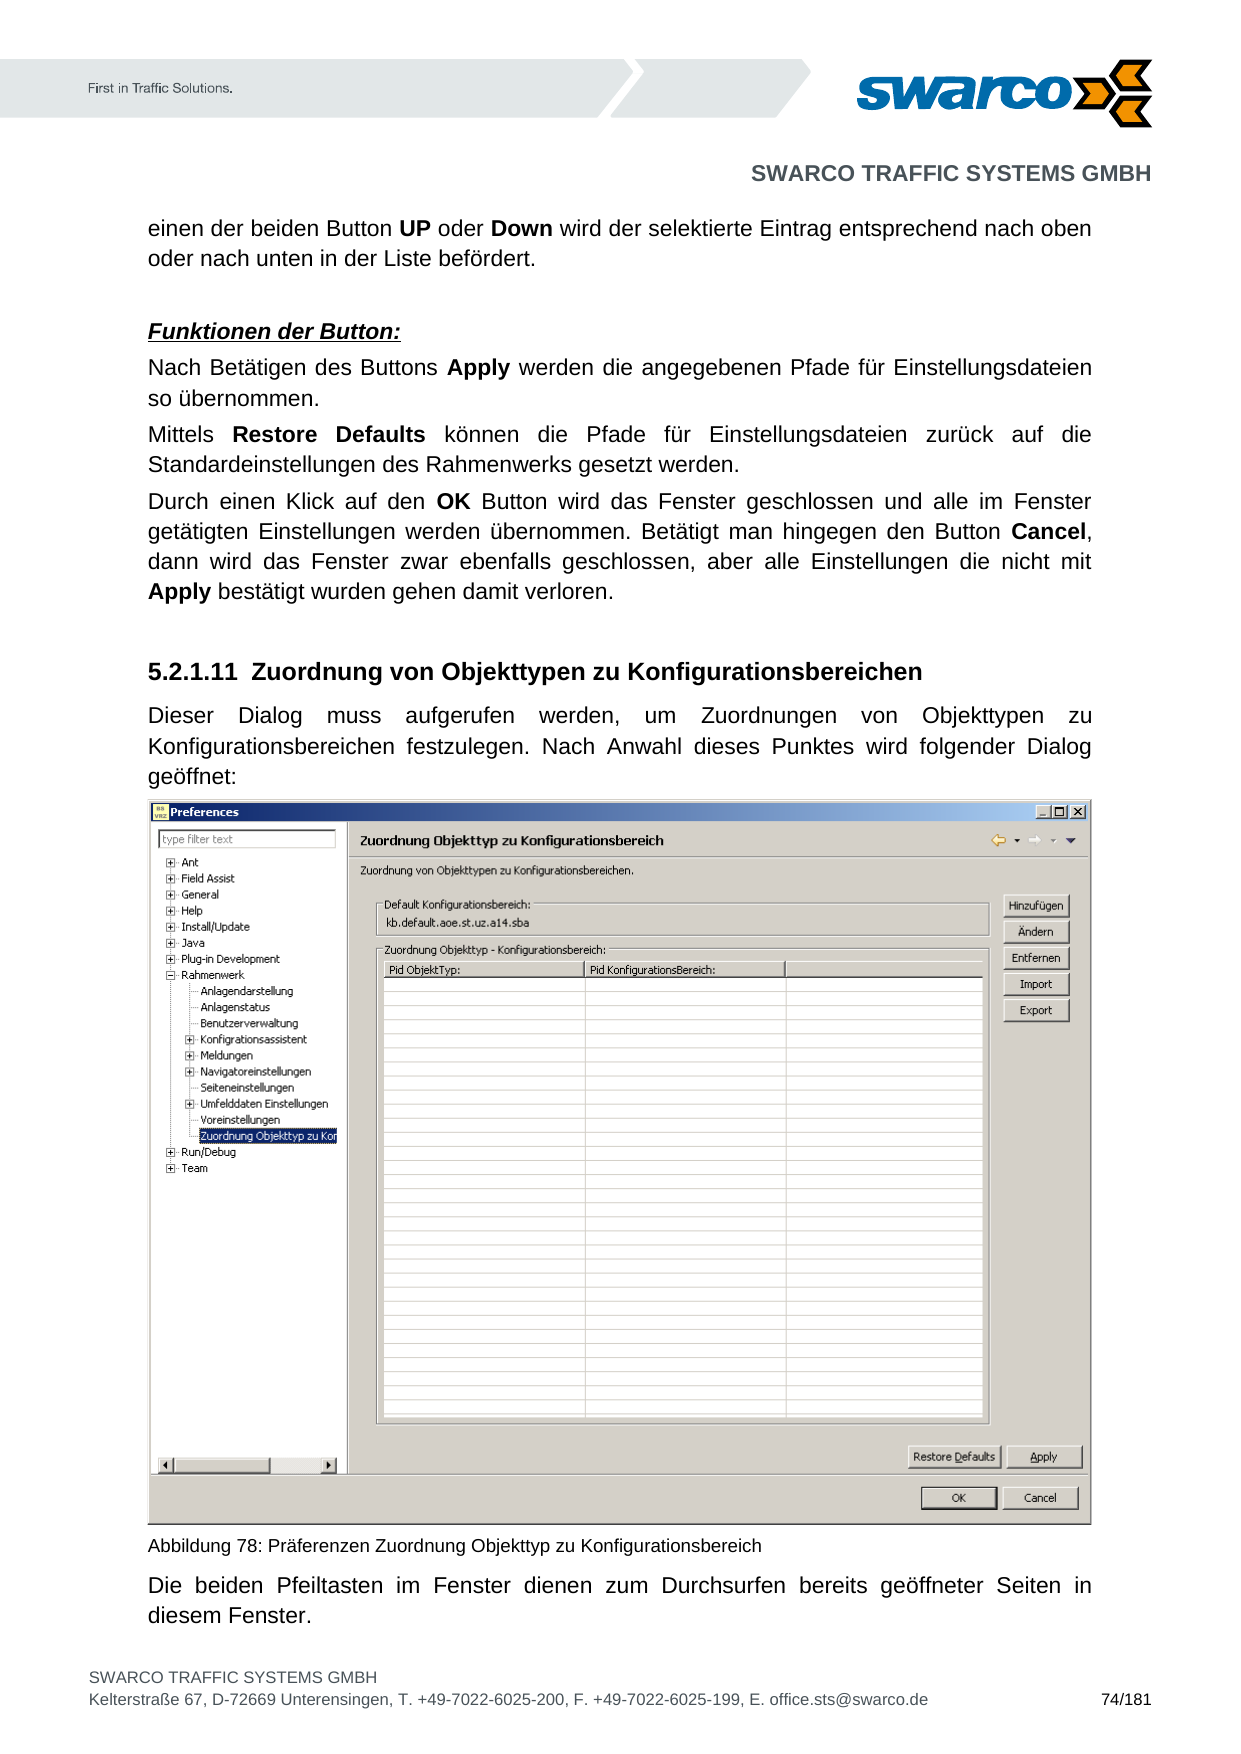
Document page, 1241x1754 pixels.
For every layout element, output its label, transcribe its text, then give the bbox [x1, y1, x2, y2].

text Durch einen Klick auf den OK Button wird das Fenster geschlossen und alle im Fenster getätigten Einstellungen werden übernommen. Betätigt man hingegen den Button Cancel, dann wird das Fenster zwar ebenfalls geschlossen, aber alle Einstellungen die nicht mit Apply bestätigt wurden gehen damit verloren. [148, 488, 1092, 604]
text Mittels Restore Defaults können die Pfade für Einstellungsdateien zurück auf die Standardeinstellungen des Rahmenwerks gesetzt werden. [148, 421, 1092, 477]
text Dieser Dialog muss aufgerufen werden, um Zuordnungen von Objekttypen zu Konfigurationsbereichen festzulegen. Nach Anwahl dieses Punktes wird folgender Dialog geöffnet: [148, 702, 1092, 789]
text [148, 215, 1092, 271]
subtitle Zuordnung von Objekttypen zu Konfigurationsbereichen [148, 657, 1092, 686]
text Funktionen der Button: [148, 318, 1092, 344]
text Nach Betätigen des Buttons Apply werden die angegebenen Pfade für Einstellungsdateien so übernommen. [148, 354, 1092, 411]
text Die beiden Pfeiltasten im Fenster dienen zum Durchsurfen bereits geöffneter Seiten in diesem Fenster. [148, 1572, 1092, 1628]
picture [147, 799, 1092, 1525]
text Abbildung 78: Präferenzen Zuordnung Objekttyp zu Konfigurationsbereich [148, 1534, 1092, 1556]
